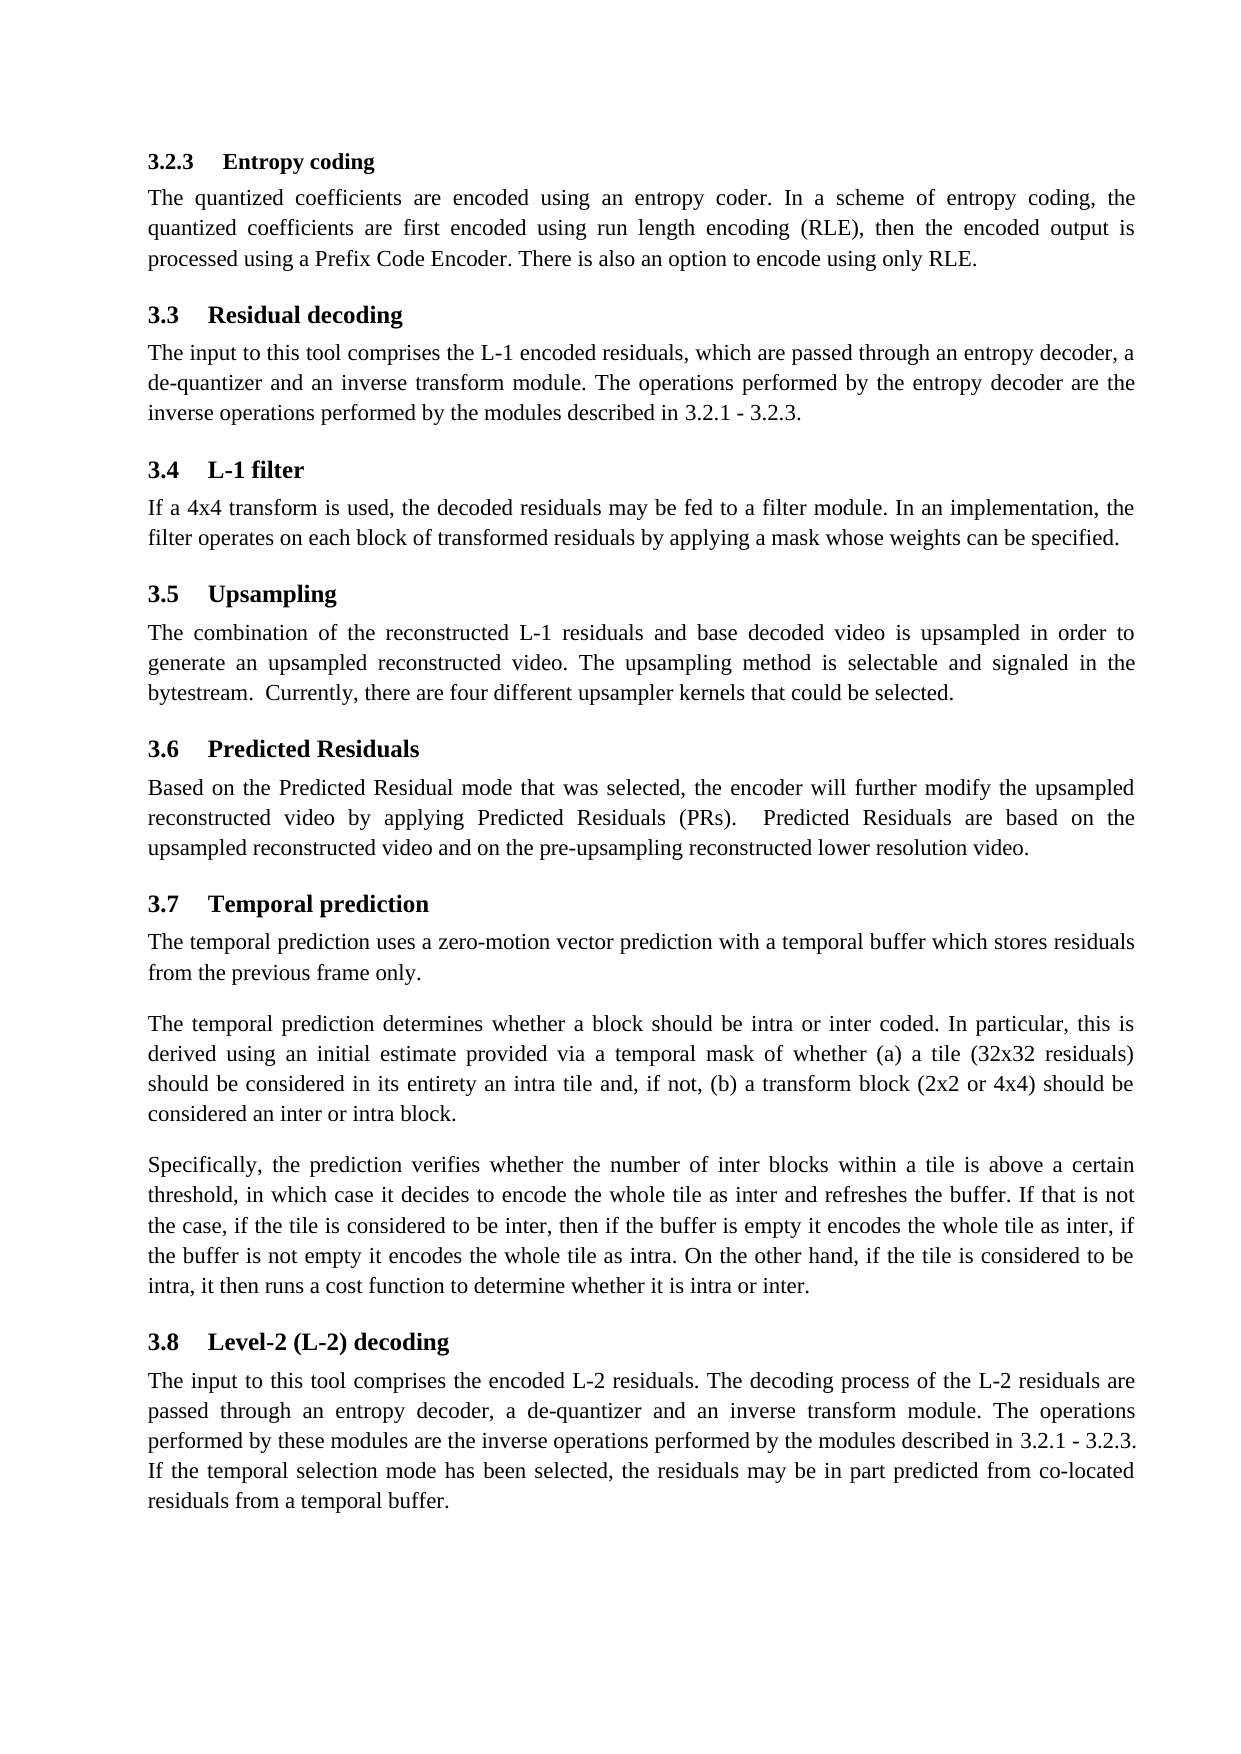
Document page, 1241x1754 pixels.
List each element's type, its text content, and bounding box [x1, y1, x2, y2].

subtitle Temporal prediction [148, 889, 1137, 918]
subtitle Predicted Residuals [148, 734, 1137, 763]
text The temporal prediction determines whether a block should be intra or inter coded. In particular, this is derived using an initial estimate provided via a temporal mask of whether (a) a tile (32x32 residuals) should be considered in its entirety an intra tile and, if not, (b) a transform block (2x2 or 4x4) should be considered an inter or intra block. [148, 1010, 1137, 1127]
subtitle Residual decoding [148, 300, 1137, 328]
subtitle Entropy coding [148, 148, 1137, 174]
text The input to this tool comprises the L-1 encoded residuals, which are passed through an entropy decoder, a de-quantizer and an inverse transform module. The operations performed by the entropy decoder are the inverse operations performed by the modules described in 3.2.1 - 3.2.3. [148, 339, 1137, 426]
text The temporal prediction uses a zero-motion vector prediction with a temporal buffer which stores residuals from the previous frame only. [148, 928, 1137, 985]
text Specifically, the prediction verifies whether the number of inter blocks within a tile is above a certain threshold, in which case it decides to encode the whole tile as inter and refreshes the buffer. If that is not the case, if the tile is considered to be inter, then if the buffer is empty it encodes the whole tile as inter, if the buffer is not empty it encodes the whole tile as intra. On the other hand, if the tile is considered to be intra, it then runs a cost function to determine whether it is intra or inter. [148, 1151, 1137, 1298]
text Based on the Predicted Residual mode that was selected, the encoder will further modify the upsampled reconstructed video by applying Predicted Residuals (PRs). Predicted Residuals are based on the upsampled reconstructed video and on the pre-upsampling reconstructed lower resolution video. [148, 773, 1137, 860]
subtitle Level-2 (L-2) decoding [148, 1327, 1137, 1356]
text The input to this tool comprises the encoded L-2 residuals. The decoding process of the L-2 residuals are passed through an entropy decoder, a de-quantizer and an inverse transform module. The operations performed by these modules are the inverse operations performed by the modules described in 3.2.1 - 3.2.3. If the temporal selection mode has been selected, the residuals may be in part predicted from co-located residuals from a temporal buffer. [148, 1367, 1137, 1514]
text The quantized coefficients are encoded using an entropy coder. In a scheme of entropy coding, the quantized coefficients are first encoded using run length encoding (RLE), then the encoded output is processed using a Prefix Code Encoder. There is also an option to encode using only RLE. [148, 184, 1137, 271]
text The combination of the reconstructed L-1 residuals and base decoded video is upsampled in order to generate an upsampled reconstructed video. The upsampling method is selectable and signaled in the bytestream. Currently, there are four different upsampler kernels that could be selected. [148, 619, 1137, 705]
subtitle Upsampling [148, 579, 1137, 608]
subtitle L-1 filter [148, 455, 1137, 483]
text If a 4x4 transform is used, the decoded residuals may be fed to a filter module. In an implementation, the filter operates on each block of transformed residuals by applying a mask whose weights can be specified. [148, 494, 1137, 551]
